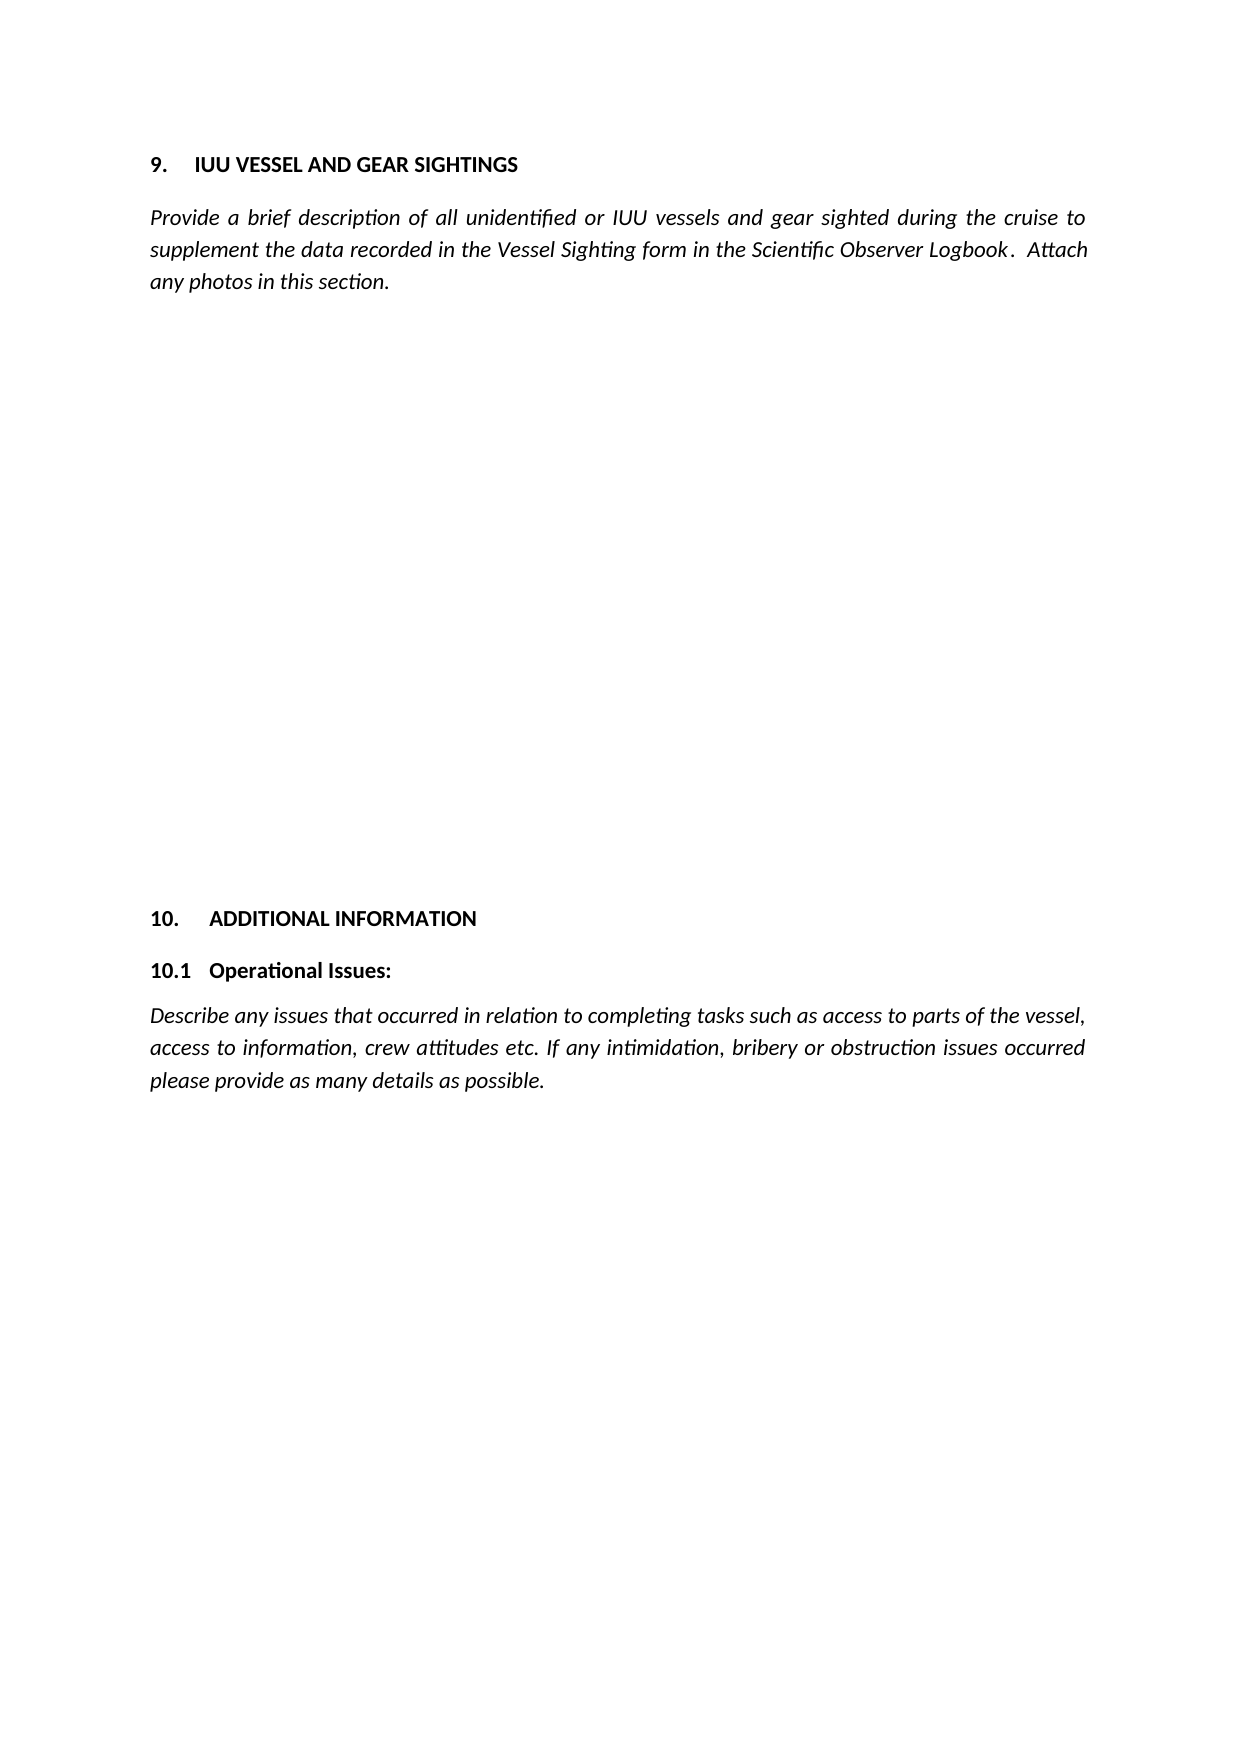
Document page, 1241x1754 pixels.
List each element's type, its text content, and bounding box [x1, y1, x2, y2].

subtitle ADDITIONAL INFORMATION [150, 904, 1090, 932]
subtitle IUU VESSEL AND GEAR SIGHTINGS [150, 150, 1090, 178]
text Describe any issues that occurred in relation to completing tasks such as access to parts of the vessel, access to information, crew attitudes etc. If any intimidation, bribery or obstruction issues occurred please provide as many details as possible. [150, 1001, 1090, 1094]
text Provide a brief description of all unidentified or IUU vessels and gear sighted during the cruise to supplement the data recorded in the Vessel Sighting form in the Scientific Observer Logbook. Attach any photos in this section. [150, 203, 1090, 295]
subtitle Operational Issues: [150, 957, 1090, 985]
